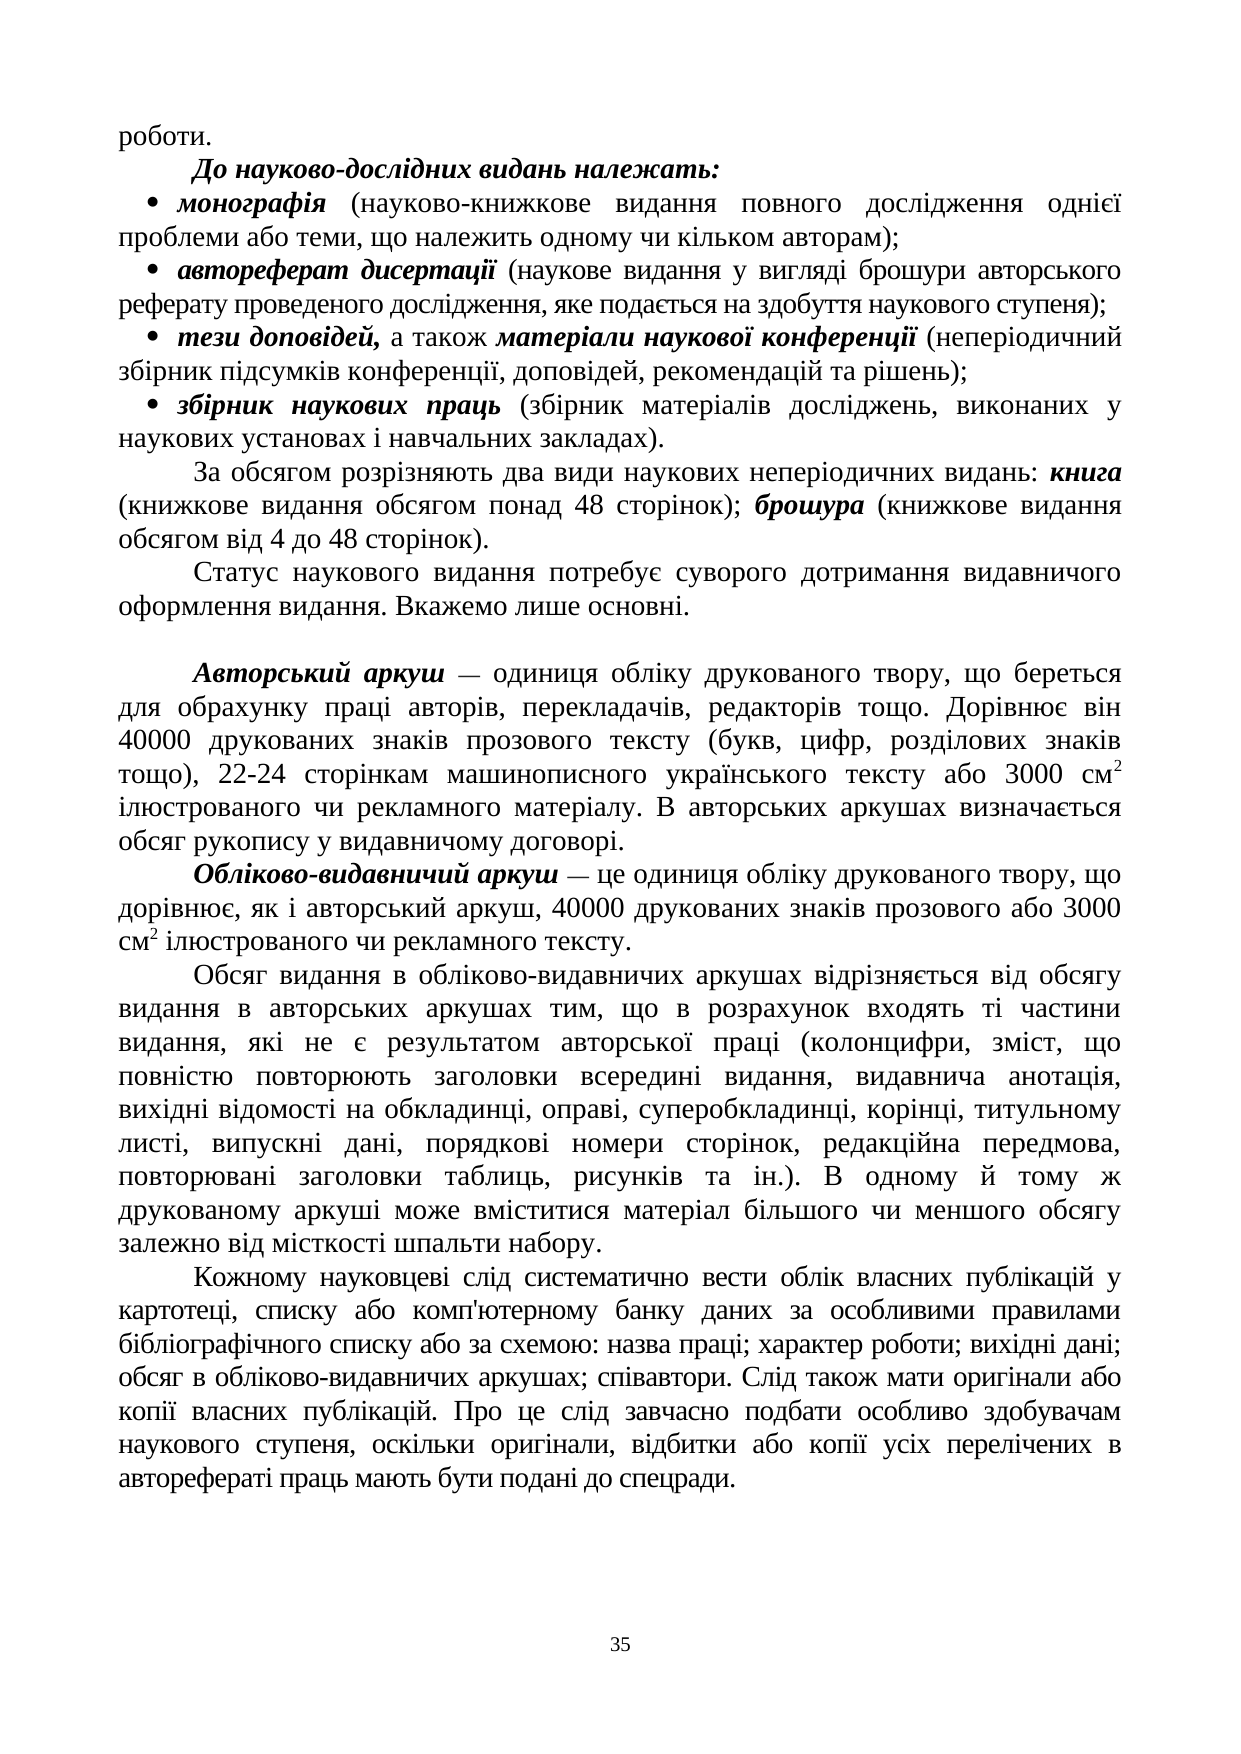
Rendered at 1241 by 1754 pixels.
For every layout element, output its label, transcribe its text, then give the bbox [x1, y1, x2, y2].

list автореферат дисертації (наукове видання у вигляді брошури авторського реферату проведеного дослідження, яке подається на здобуття наукового ступеня); [118, 252, 1122, 319]
text За обсягом розрізняють два види наукових неперіодичних видань: книга (книжкове видання обсягом понад 48 сторінок); брошура (книжкове видання обсягом від 4 до 48 сторінок). [118, 454, 1122, 554]
list монографія (науково-книжкове видання повного дослідження однієї проблеми або теми, що належить одному чи кільком авторам); [118, 185, 1122, 252]
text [118, 118, 1122, 152]
text Обліково-видавничий аркуш — це одиниця обліку друкованого твору, що дорівнює, як і авторський аркуш, 40000 друкованих знаків прозового або 3000 см2 ілюстрованого чи рекламного тексту. [118, 856, 1122, 957]
text Статус наукового видання потребує суворого дотримання видавничого оформлення видання. Вкажемо лише основні. [118, 554, 1122, 622]
list збірник наукових праць (збірник матеріалів досліджень, виконаних у наукових установах і навчальних закладах). [118, 387, 1122, 454]
text До науково-дослідних видань належать: [118, 152, 1122, 185]
list тези доповідей, а також матеріали наукової конференції (неперіодичний збірник підсумків конференції, доповідей, рекомендацій та рішень); [118, 319, 1122, 387]
text Кожному науковцеві слід систематично вести облік власних публікацій у картотеці, списку або комп'ютерному банку даних за особливими правилами бібліографічного списку або за схемою: назва праці; характер роботи; вихідні дані; обсяг в обліково-видавничих аркушах; співавтори. Слід також мати оригінали або копії власних публікацій. Про це слід завчасно подбати особливо здобувачам наукового ступеня, оскільки оригінали, відбитки або копії усіх перелічених в авторефераті праць мають бути подані до спецради. [118, 1259, 1122, 1494]
text Авторський аркуш — одиниця обліку друкованого твору, що береться для обрахунку праці авторів, перекладачів, редакторів тощо. Дорівнює він 40000 друкованих знаків прозового тексту (букв, цифр, розділових знаків тощо), 22-24 сторінкам машинописного українського тексту або 3000 см2 ілюстрованого чи рекламного матеріалу. В авторських аркушах визначається обсяг рукопису у видавничому договорі. [118, 655, 1122, 856]
text Обсяг видання в обліково-видавничих аркушах відрізняється від обсягу видання в авторських аркушах тим, що в розрахунок входять ті частини видання, які не є результатом авторської праці (колонцифри, зміст, що повністю повторюють заголовки всередині видання, видавнича анотація, вихідні відомості на обкладинці, оправі, суперобкладинці, корінці, титульному листі, випускні дані, порядкові номери сторінок, редакційна передмова, повторювані заголовки таблиць, рисунків та ін.). В одному й тому ж друкованому аркуші може вміститися матеріал більшого чи меншого обсягу залежно від місткості шпальти набору. [118, 957, 1122, 1259]
